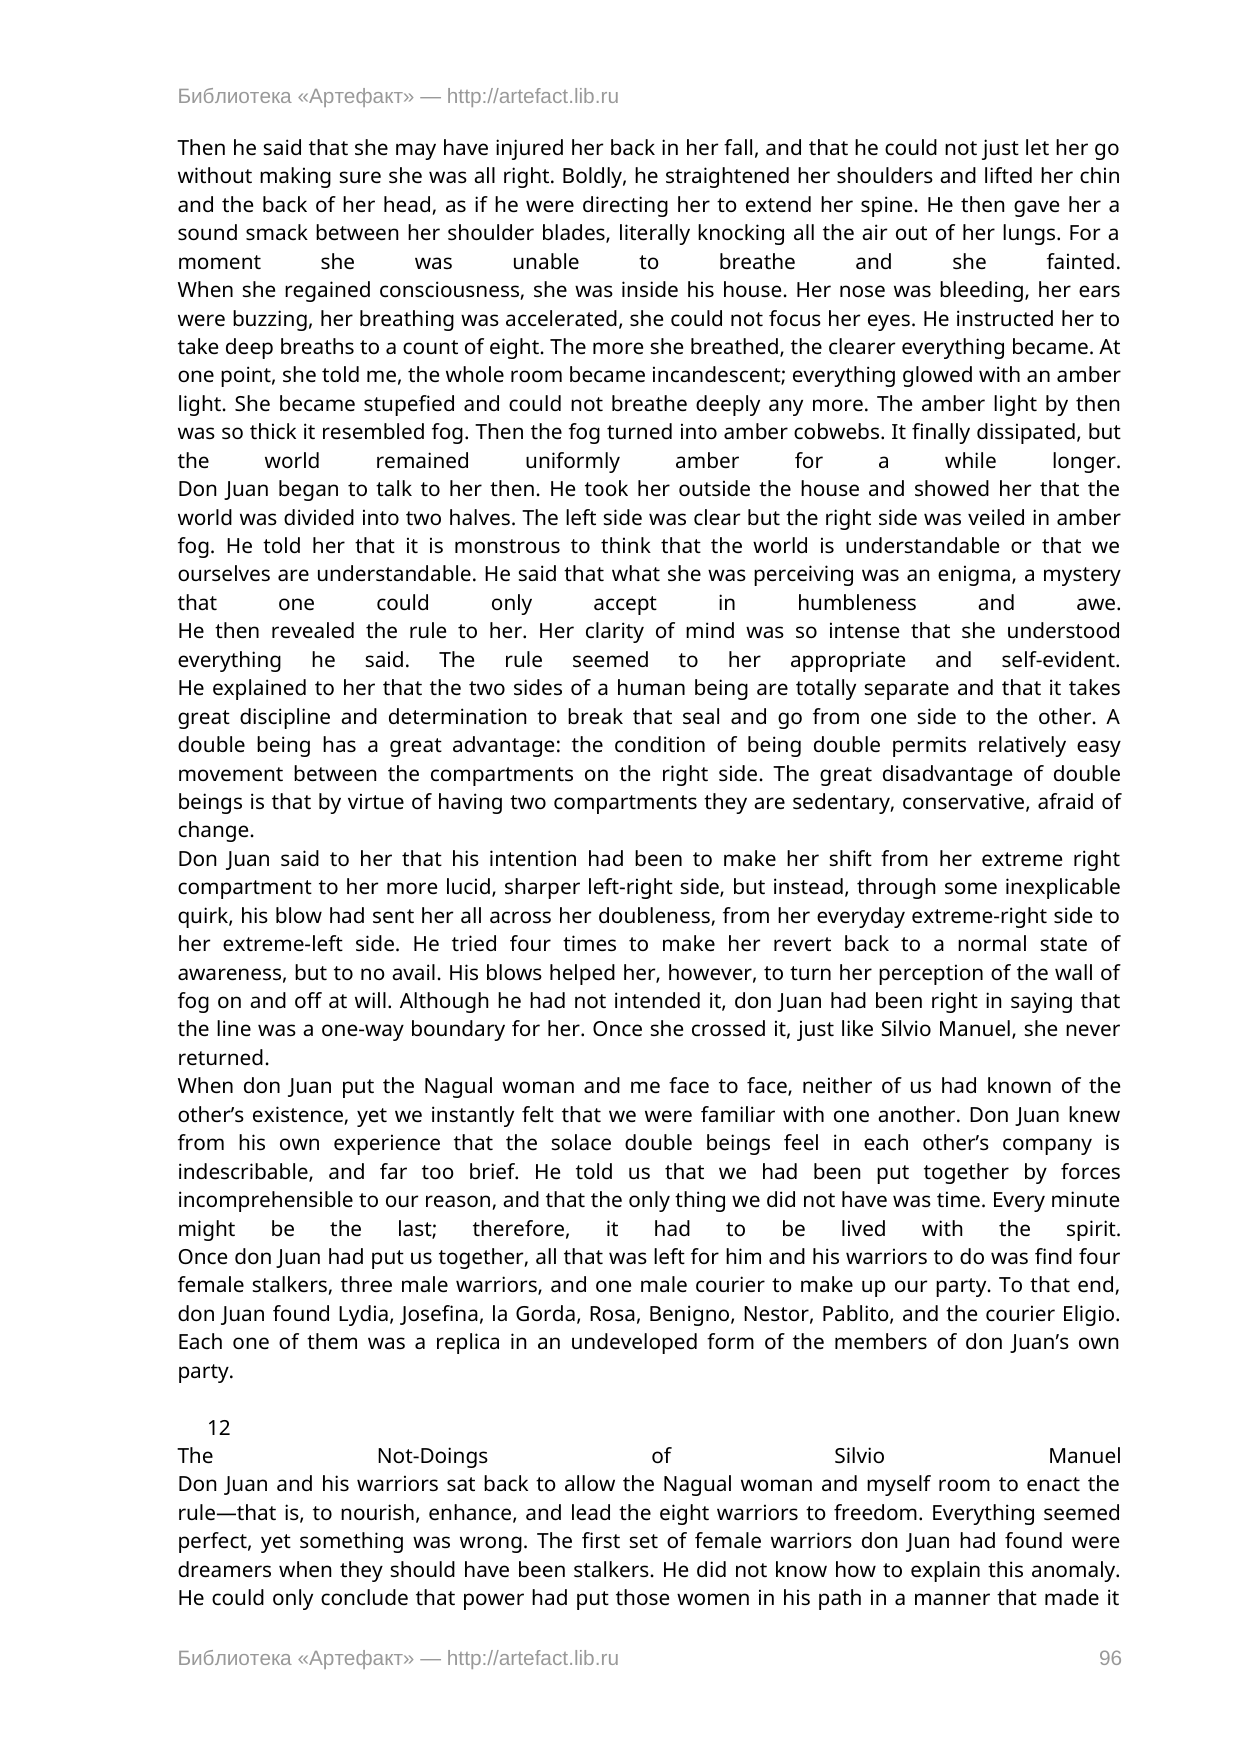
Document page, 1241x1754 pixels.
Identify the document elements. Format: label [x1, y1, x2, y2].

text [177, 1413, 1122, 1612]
text [177, 133, 1122, 1384]
